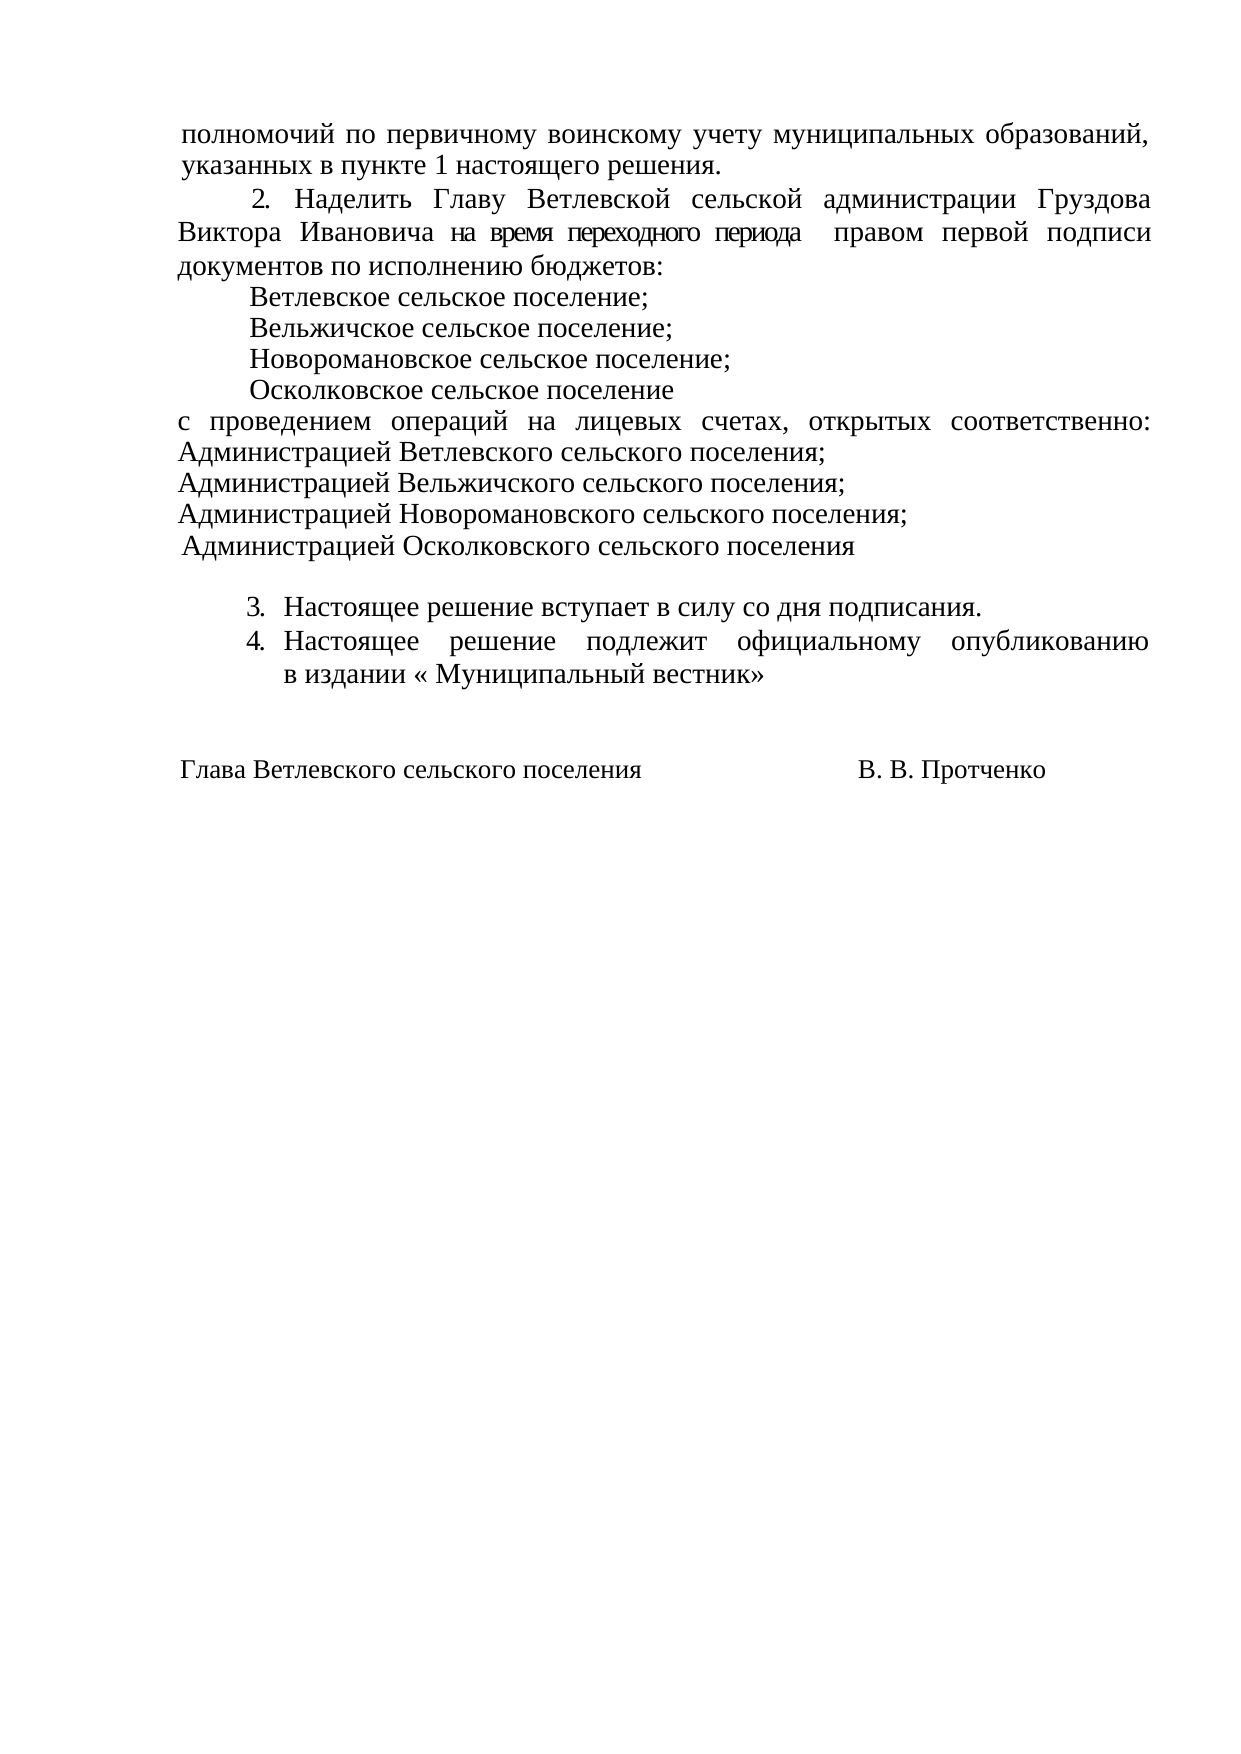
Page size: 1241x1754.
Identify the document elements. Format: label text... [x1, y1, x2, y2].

text Осколковское сельское поселение [180, 375, 1149, 406]
text с проведением операций на лицевых счетах, открытых соответственно: Администрацией Ветлевского сельского поселения; [177, 406, 1152, 468]
text Администрацией Осколковского сельского поселения [181, 531, 1152, 561]
text Администрацией Новоромановского сельского поселения; [177, 499, 1152, 530]
list Настоящее решение подлежит официальному опубликованию в издании « Муниципальный вестник» [246, 623, 1152, 690]
text Ветлевское сельское поселение; [180, 282, 1149, 313]
text 2. Наделить Главу Ветлевской сельской администрации Груздова Виктора Ивановича на время переходного периода правом первой подписи документов по исполнению бюджетов: [177, 181, 1152, 282]
text Вельжичское сельское поселение; [180, 313, 1149, 344]
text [181, 118, 1150, 181]
list Настоящее решение вступает в силу со дня подписания. [246, 589, 1152, 623]
text Новоромановское сельское поселение; [180, 344, 1149, 375]
text Администрацией Вельжичского сельского поселения; [177, 468, 1152, 499]
text Глава Ветлевского сельского поселения В. В. Протченко [180, 753, 1152, 784]
